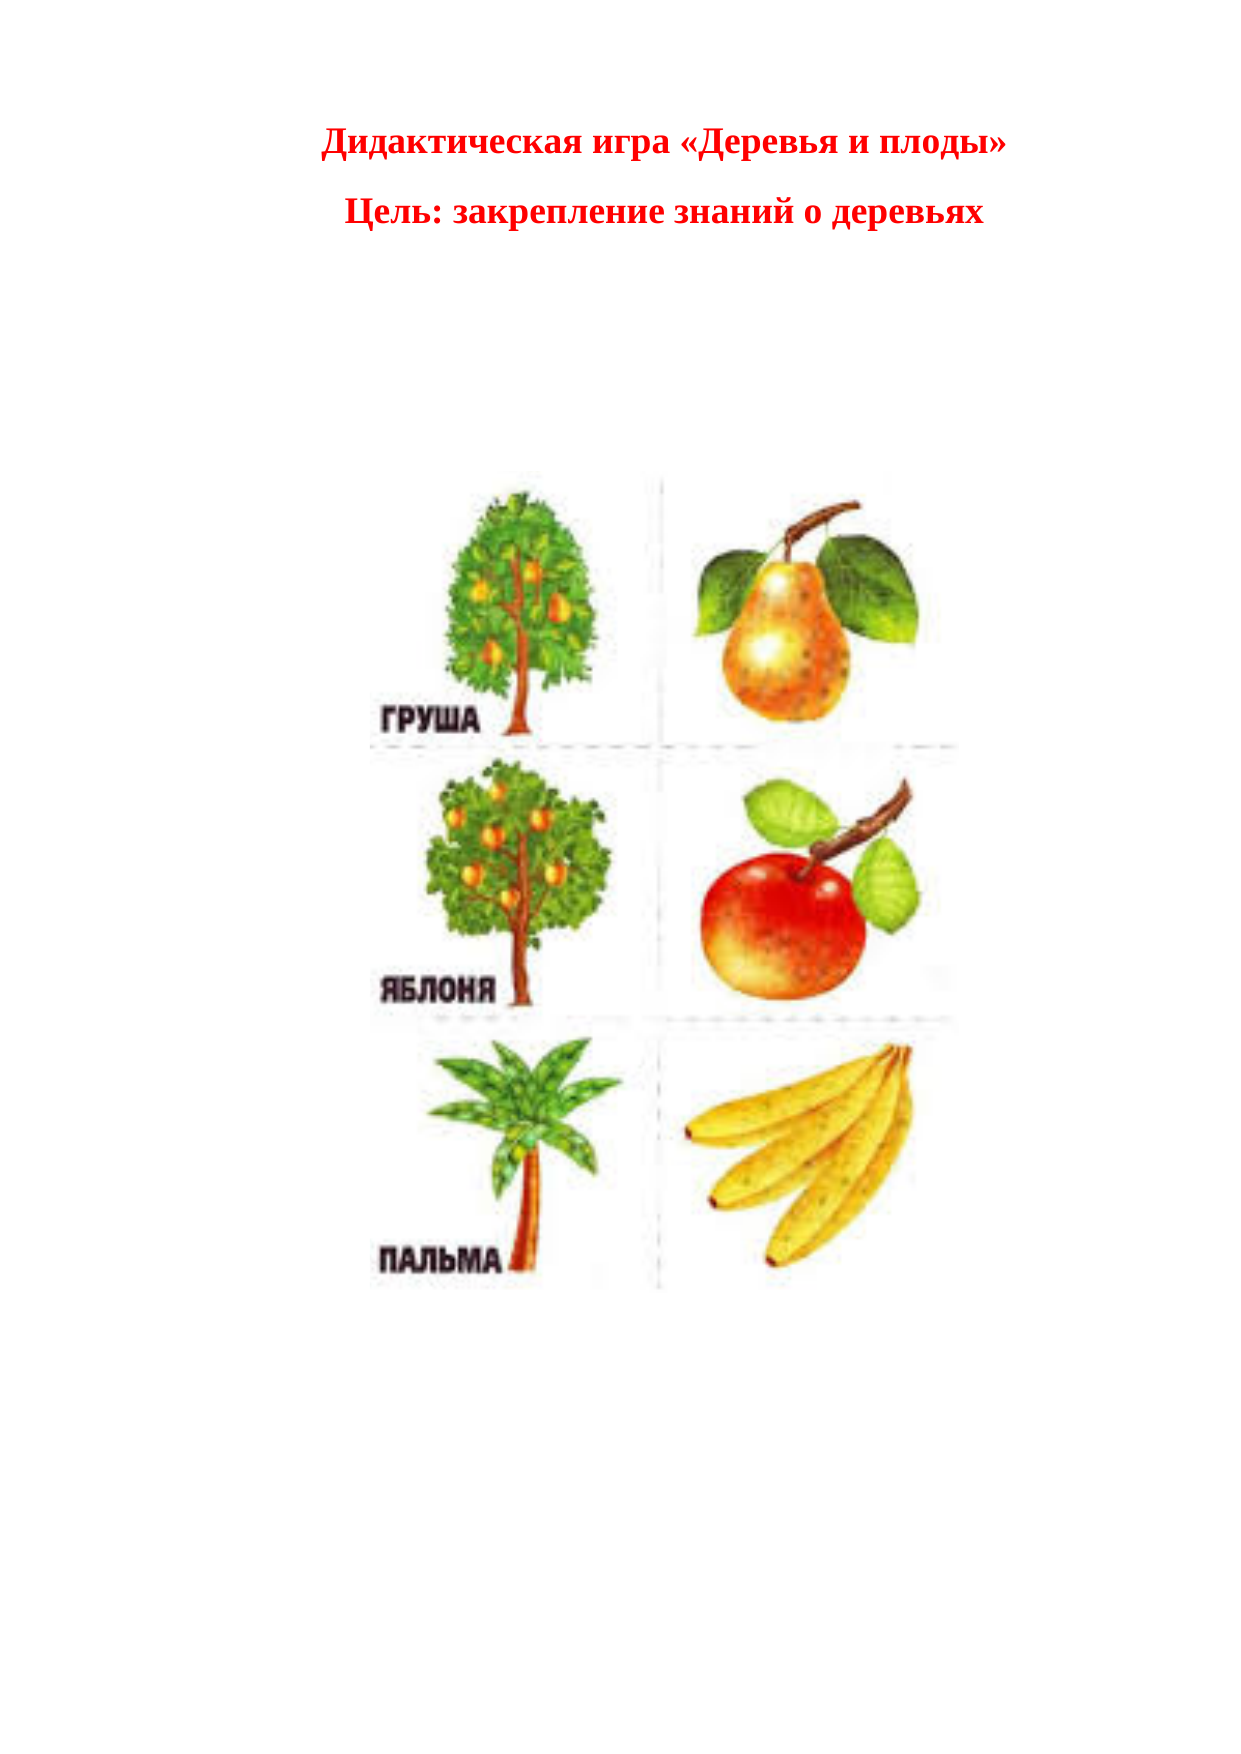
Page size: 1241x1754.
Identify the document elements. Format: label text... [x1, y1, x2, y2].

picture [369, 471, 959, 1293]
text Цель: закрепление знаний о деревьях [177, 188, 1152, 232]
text Дидактическая игра «Деревья и плоды» [177, 118, 1152, 161]
